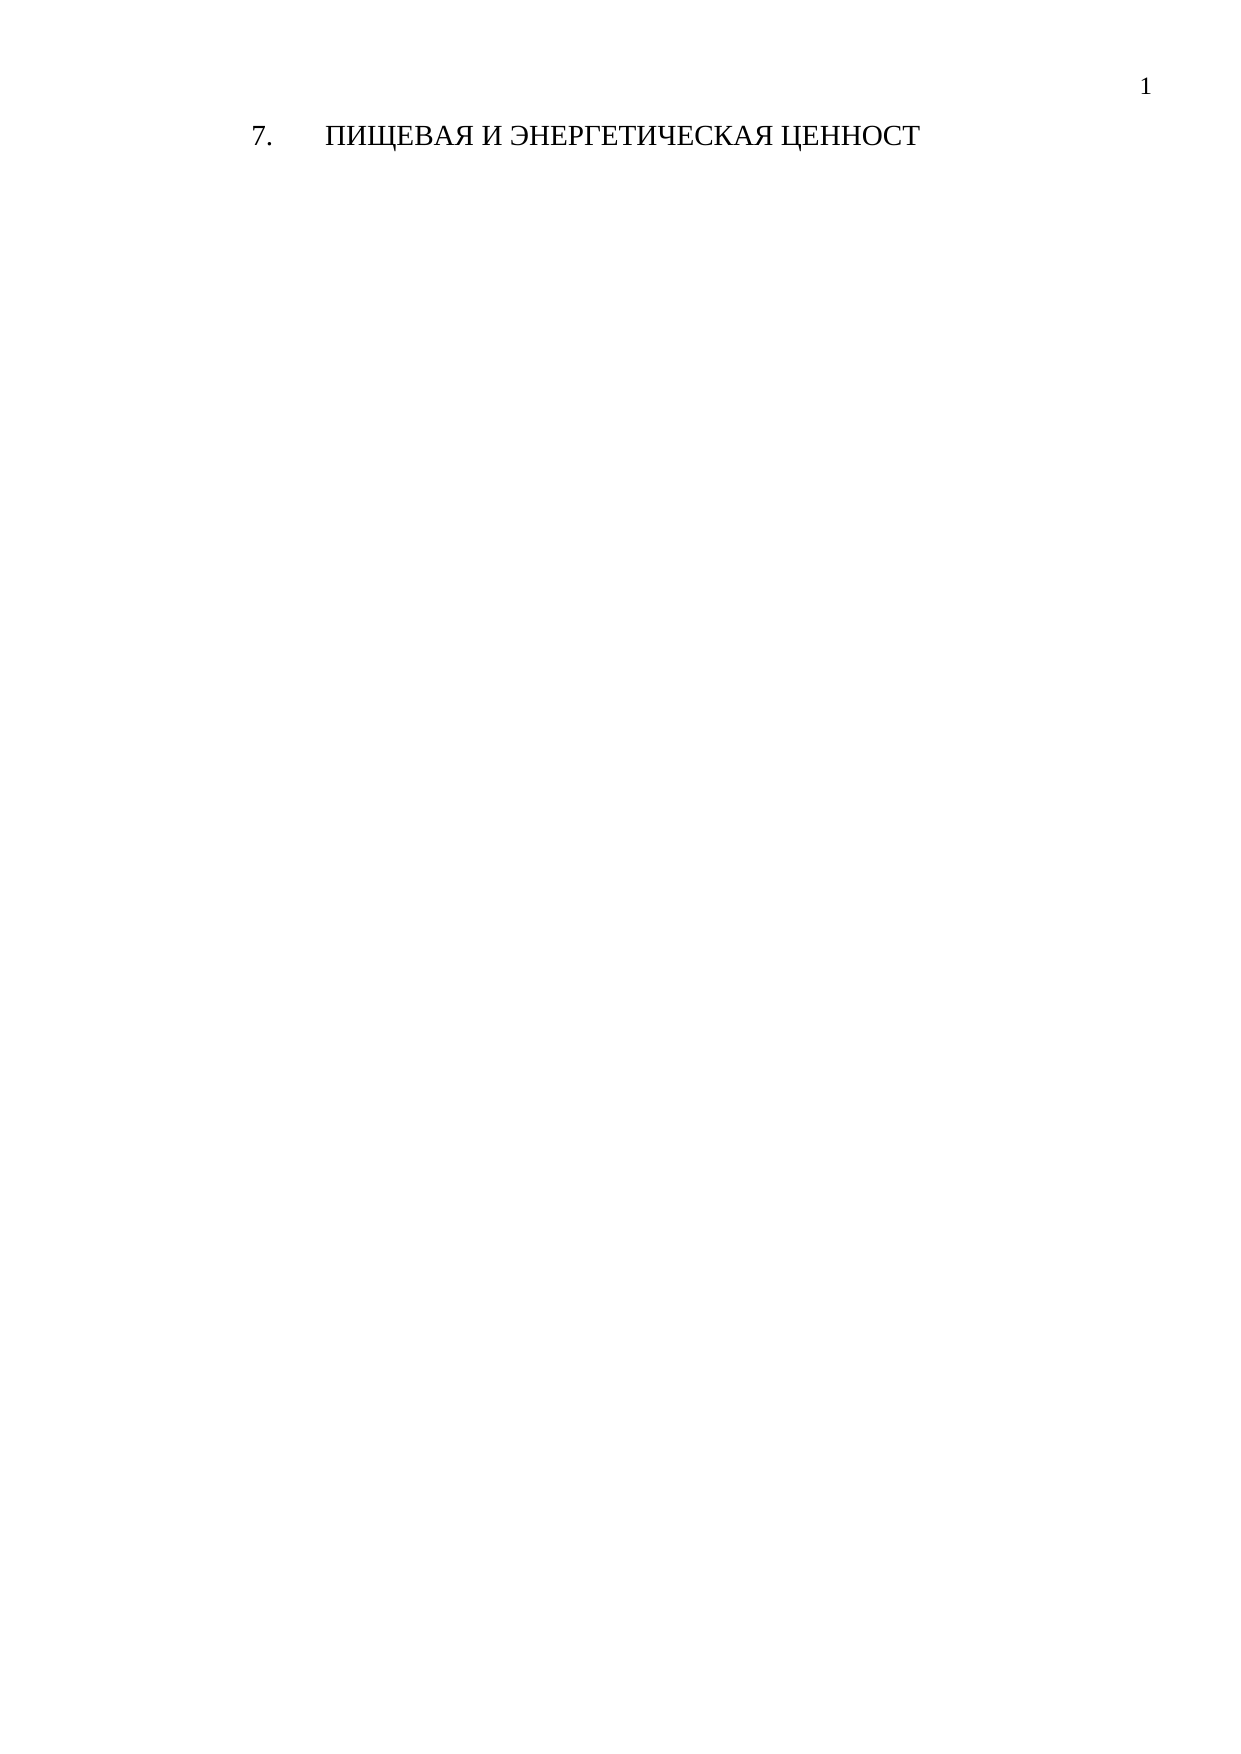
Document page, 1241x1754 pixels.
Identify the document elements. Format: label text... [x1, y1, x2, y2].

list ПИЩЕВАЯ И ЭНЕРГЕТИЧЕСКАЯ ЦЕННОСТ [177, 118, 1152, 152]
